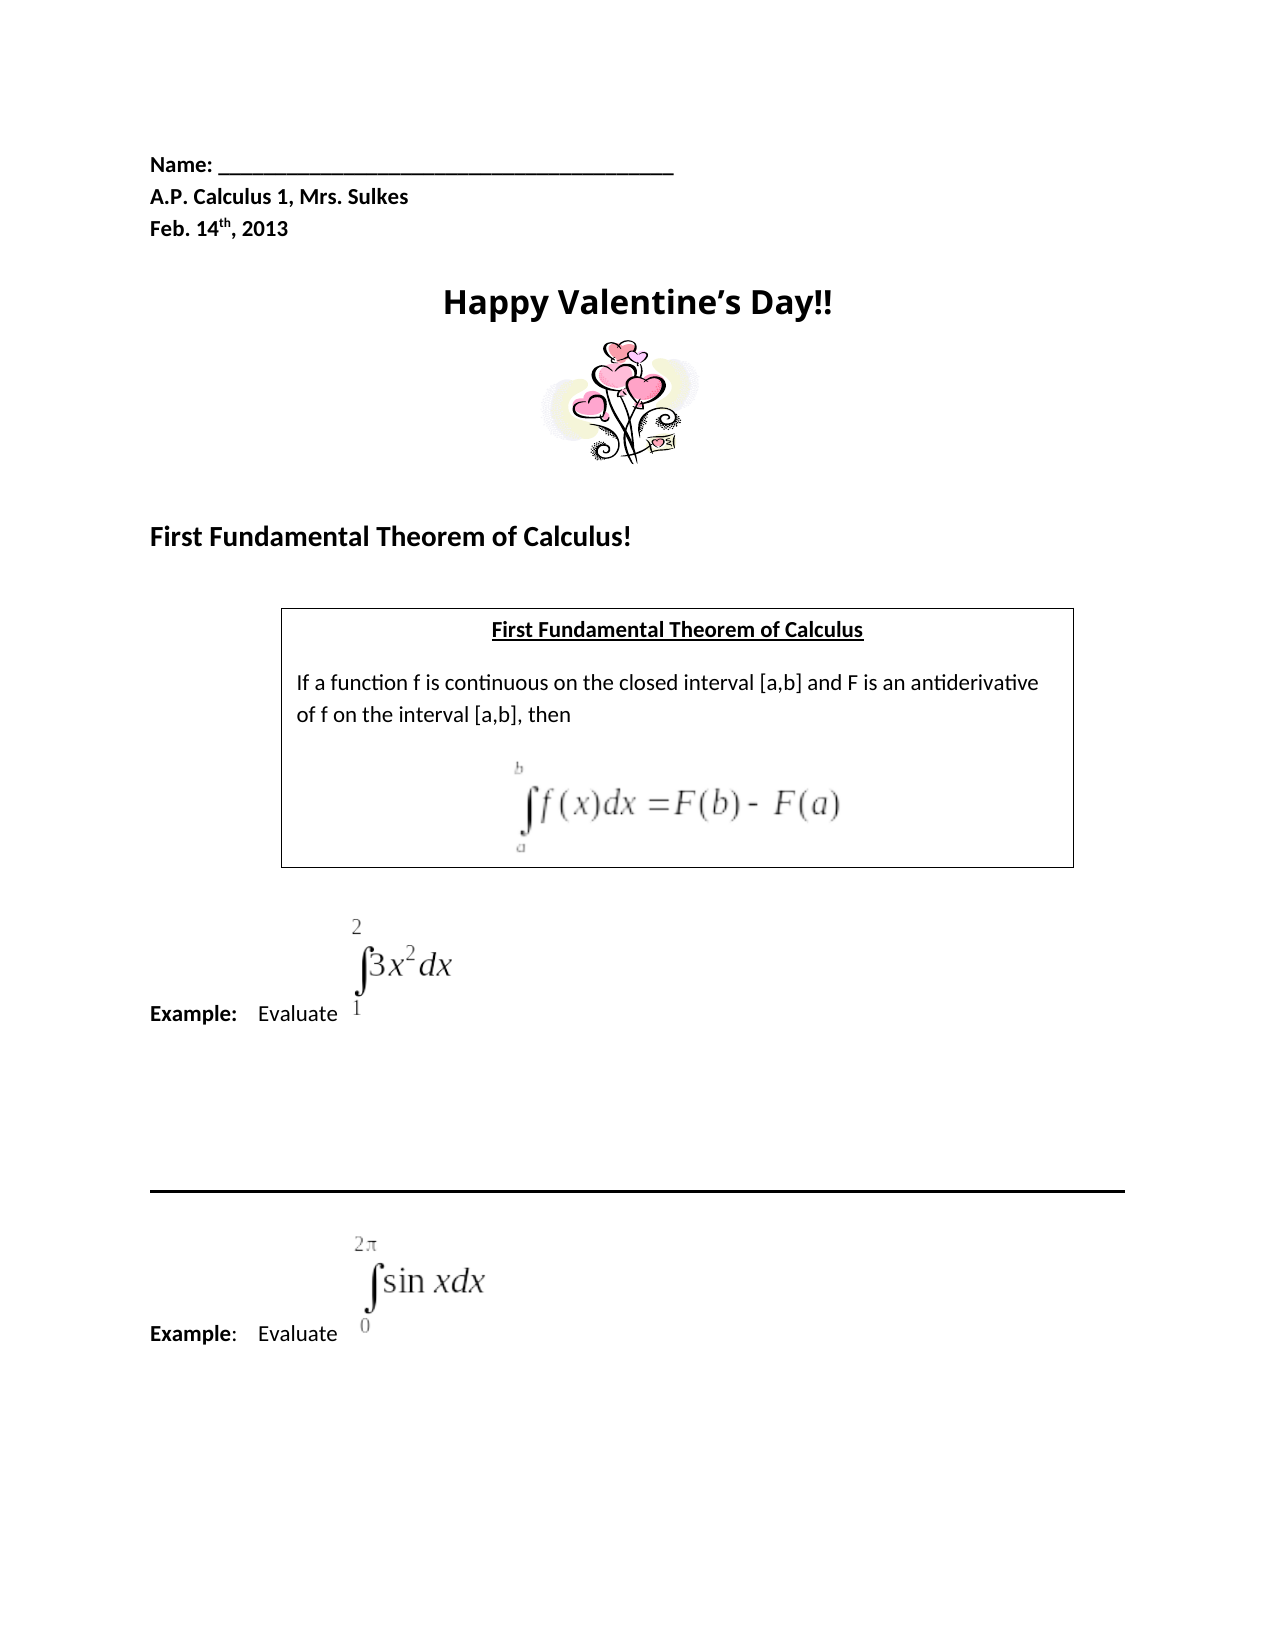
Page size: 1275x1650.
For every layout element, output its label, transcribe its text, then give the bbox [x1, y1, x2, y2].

text A.P. Calculus 1, Mrs. Sulkes [150, 182, 1125, 210]
text Feb. 14th, 2013 [150, 214, 1125, 242]
text Name: ________________________________________ [150, 150, 1125, 178]
text First Fundamental Theorem of Calculus! [150, 518, 1125, 554]
text Example: Evaluate [150, 913, 1125, 1027]
text Happy Valentine’s Day!! [150, 279, 1125, 324]
text Example: Evaluate [150, 1229, 1125, 1347]
